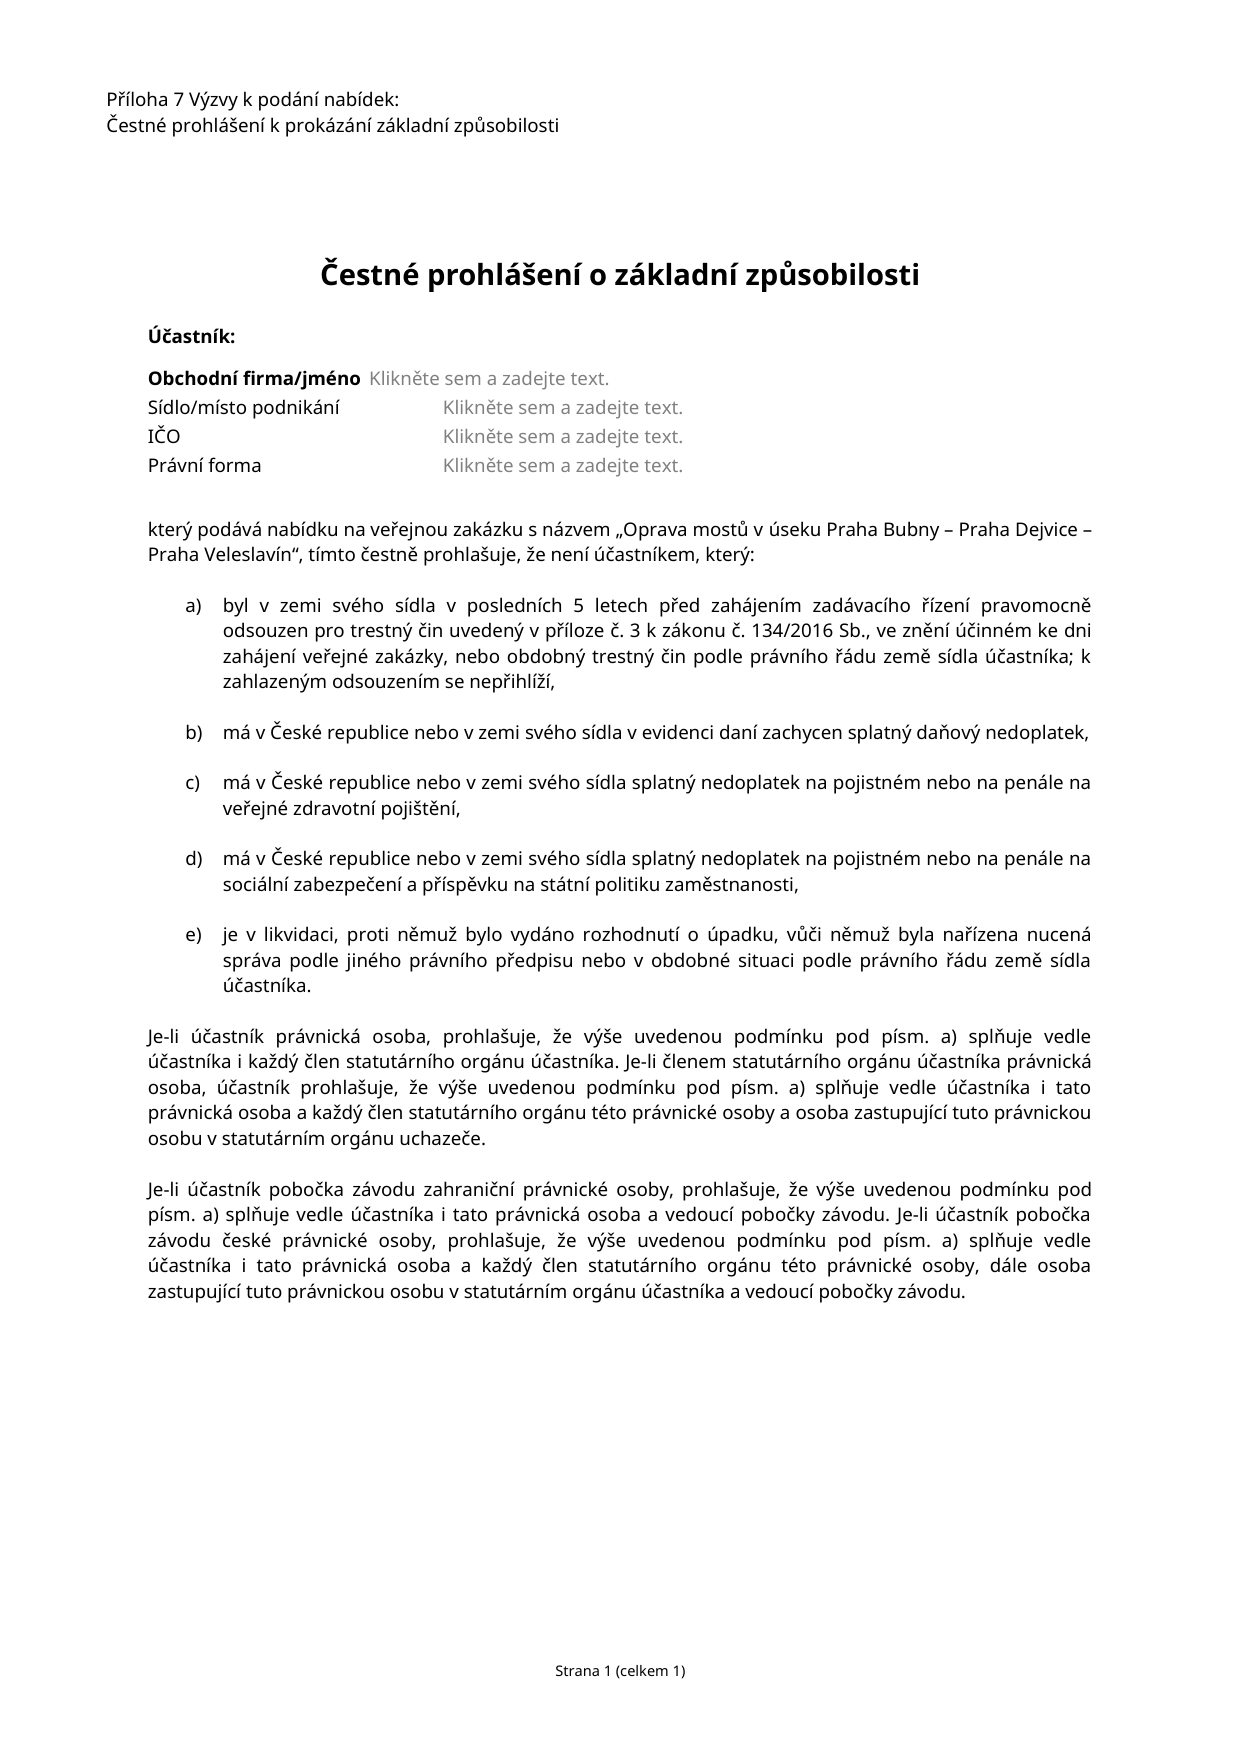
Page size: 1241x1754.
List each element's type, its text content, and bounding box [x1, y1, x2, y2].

list má v České republice nebo v zemi svého sídla v evidenci daní zachycen splatný daňový nedoplatek, [185, 719, 1093, 744]
list má v České republice nebo v zemi svého sídla splatný nedoplatek na pojistném nebo na penále na sociální zabezpečení a příspěvku na státní politiku zaměstnanosti, [185, 846, 1093, 897]
list má v České republice nebo v zemi svého sídla splatný nedoplatek na pojistném nebo na penále na veřejné zdravotní pojištění, [185, 769, 1093, 821]
title Čestné prohlášení o základní způsobilosti [148, 254, 1093, 293]
text Právní forma [148, 449, 1093, 478]
text Je-li účastník právnická osoba, prohlašuje, že výše uvedenou podmínku pod písm. a) splňuje vedle účastníka i každý člen statutárního orgánu účastníka. Je-li členem statutárního orgánu účastníka právnická osoba, účastník prohlašuje, že výše uvedenou podmínku pod písm. a) splňuje vedle účastníka i tato právnická osoba a každý člen statutárního orgánu této právnické osoby a osoba zastupující tuto právnickou osobu v statutárním orgánu uchazeče. [148, 1023, 1093, 1151]
text Obchodní firma/jméno [148, 362, 1093, 391]
text který podává nabídku na veřejnou zakázku s názvem „Oprava mostů v úseku Praha Bubny – Praha Dejvice – Praha Veleslavín“, tímto čestně prohlašuje, že není účastníkem, který: [148, 516, 1093, 567]
text Je-li účastník pobočka závodu zahraniční právnické osoby, prohlašuje, že výše uvedenou podmínku pod písm. a) splňuje vedle účastníka i tato právnická osoba a vedoucí pobočky závodu. Je-li účastník pobočka závodu české právnické osoby, prohlašuje, že výše uvedenou podmínku pod písm. a) splňuje vedle účastníka i tato právnická osoba a každý člen statutárního orgánu této právnické osoby, dále osoba zastupující tuto právnickou osobu v statutárním orgánu účastníka a vedoucí pobočky závodu. [148, 1176, 1093, 1304]
text Účastník: [148, 318, 1093, 349]
list byl v zemi svého sídla v posledních 5 letech před zahájením zadávacího řízení pravomocně odsouzen pro trestný čin uvedený v příloze č. 3 k zákonu č. 134/2016 Sb., ve znění účinném ke dni zahájení veřejné zakázky, nebo obdobný trestný čin podle právního řádu země sídla účastníka; k zahlazeným odsouzením se nepřihlíží, [185, 592, 1093, 694]
list je v likvidaci, proti němuž bylo vydáno rozhodnutí o úpadku, vůči němuž byla nařízena nucená správa podle jiného právního předpisu nebo v obdobné situaci podle právního řádu země sídla účastníka. [185, 922, 1093, 998]
text Sídlo/místo podnikání [148, 391, 1093, 420]
text IČO [148, 420, 1093, 449]
